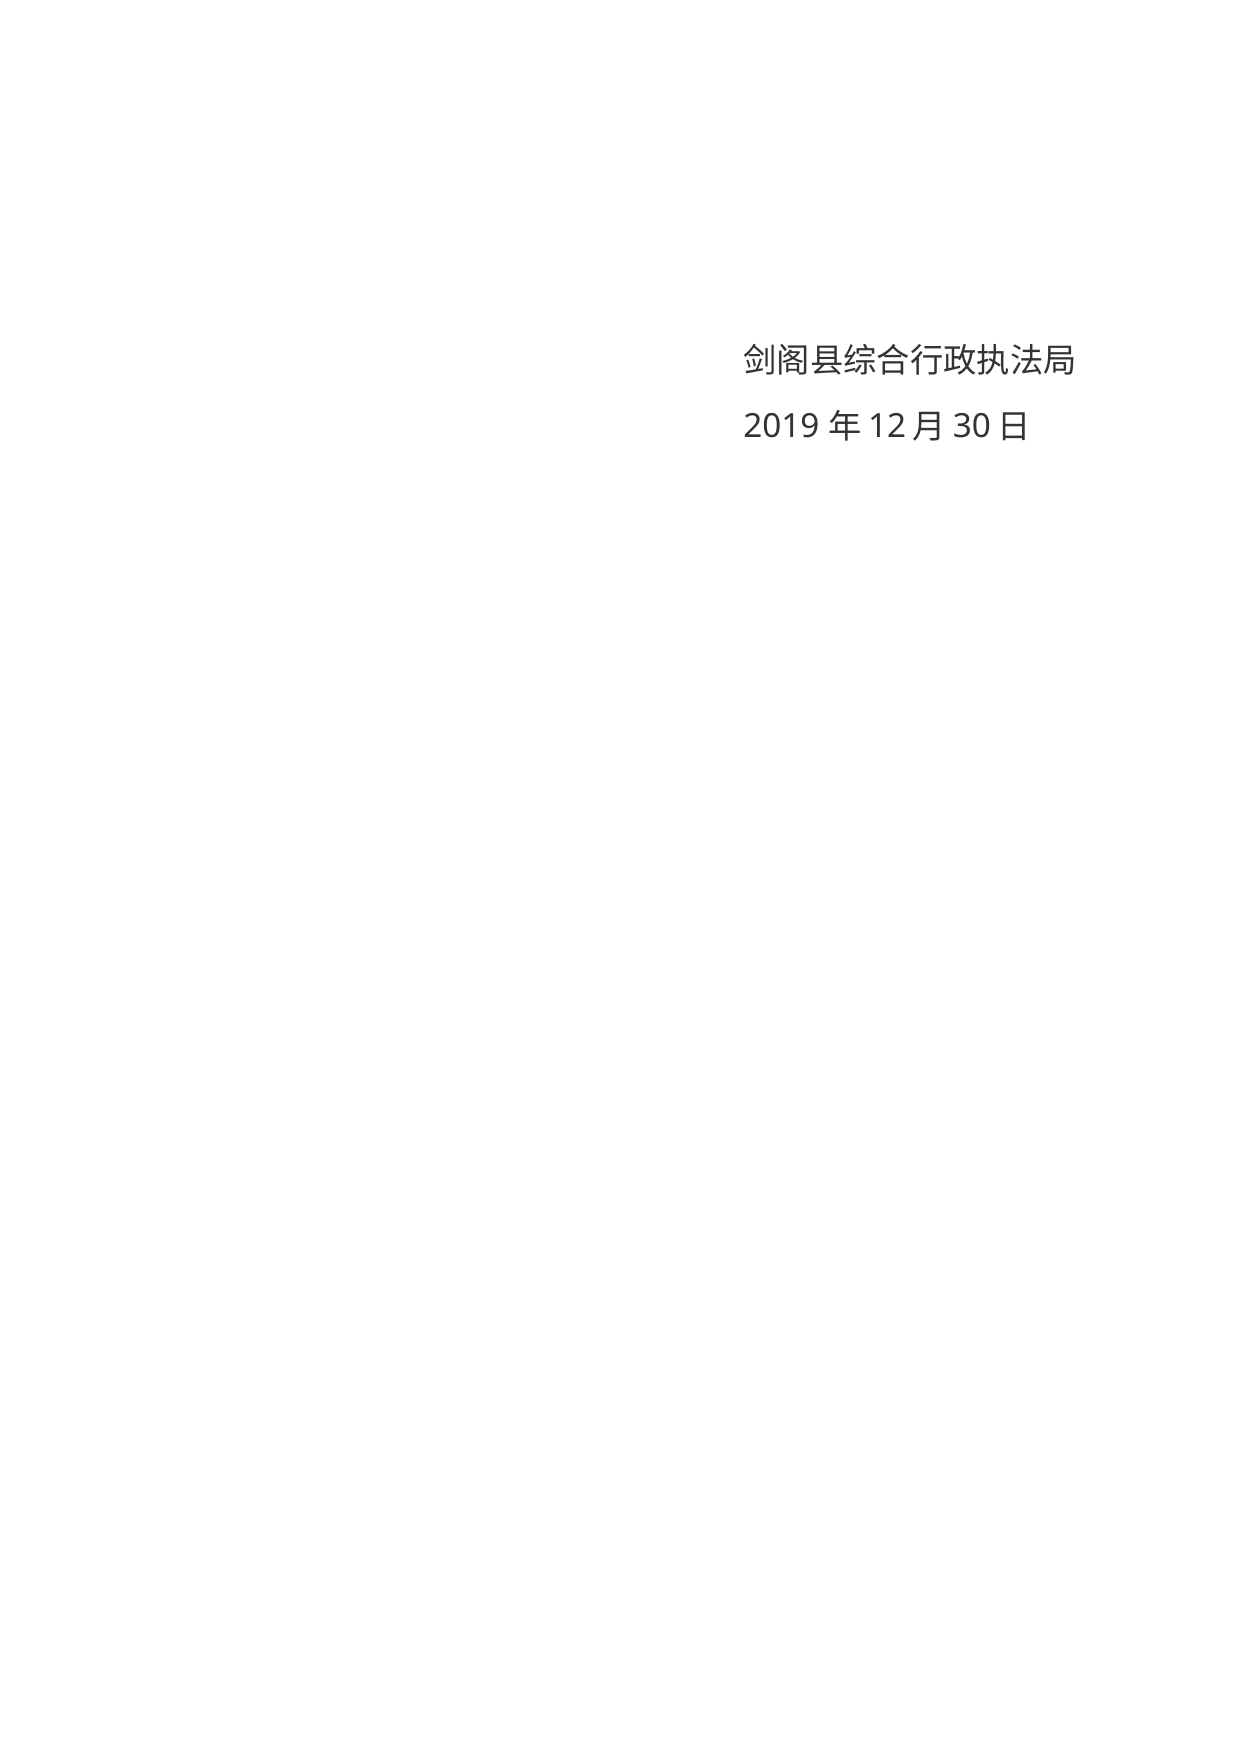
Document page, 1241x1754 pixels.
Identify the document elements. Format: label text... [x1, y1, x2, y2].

text 剑阁县综合行政执法局 [75, 316, 1165, 382]
text 2019 年12月30日 [75, 382, 1165, 448]
